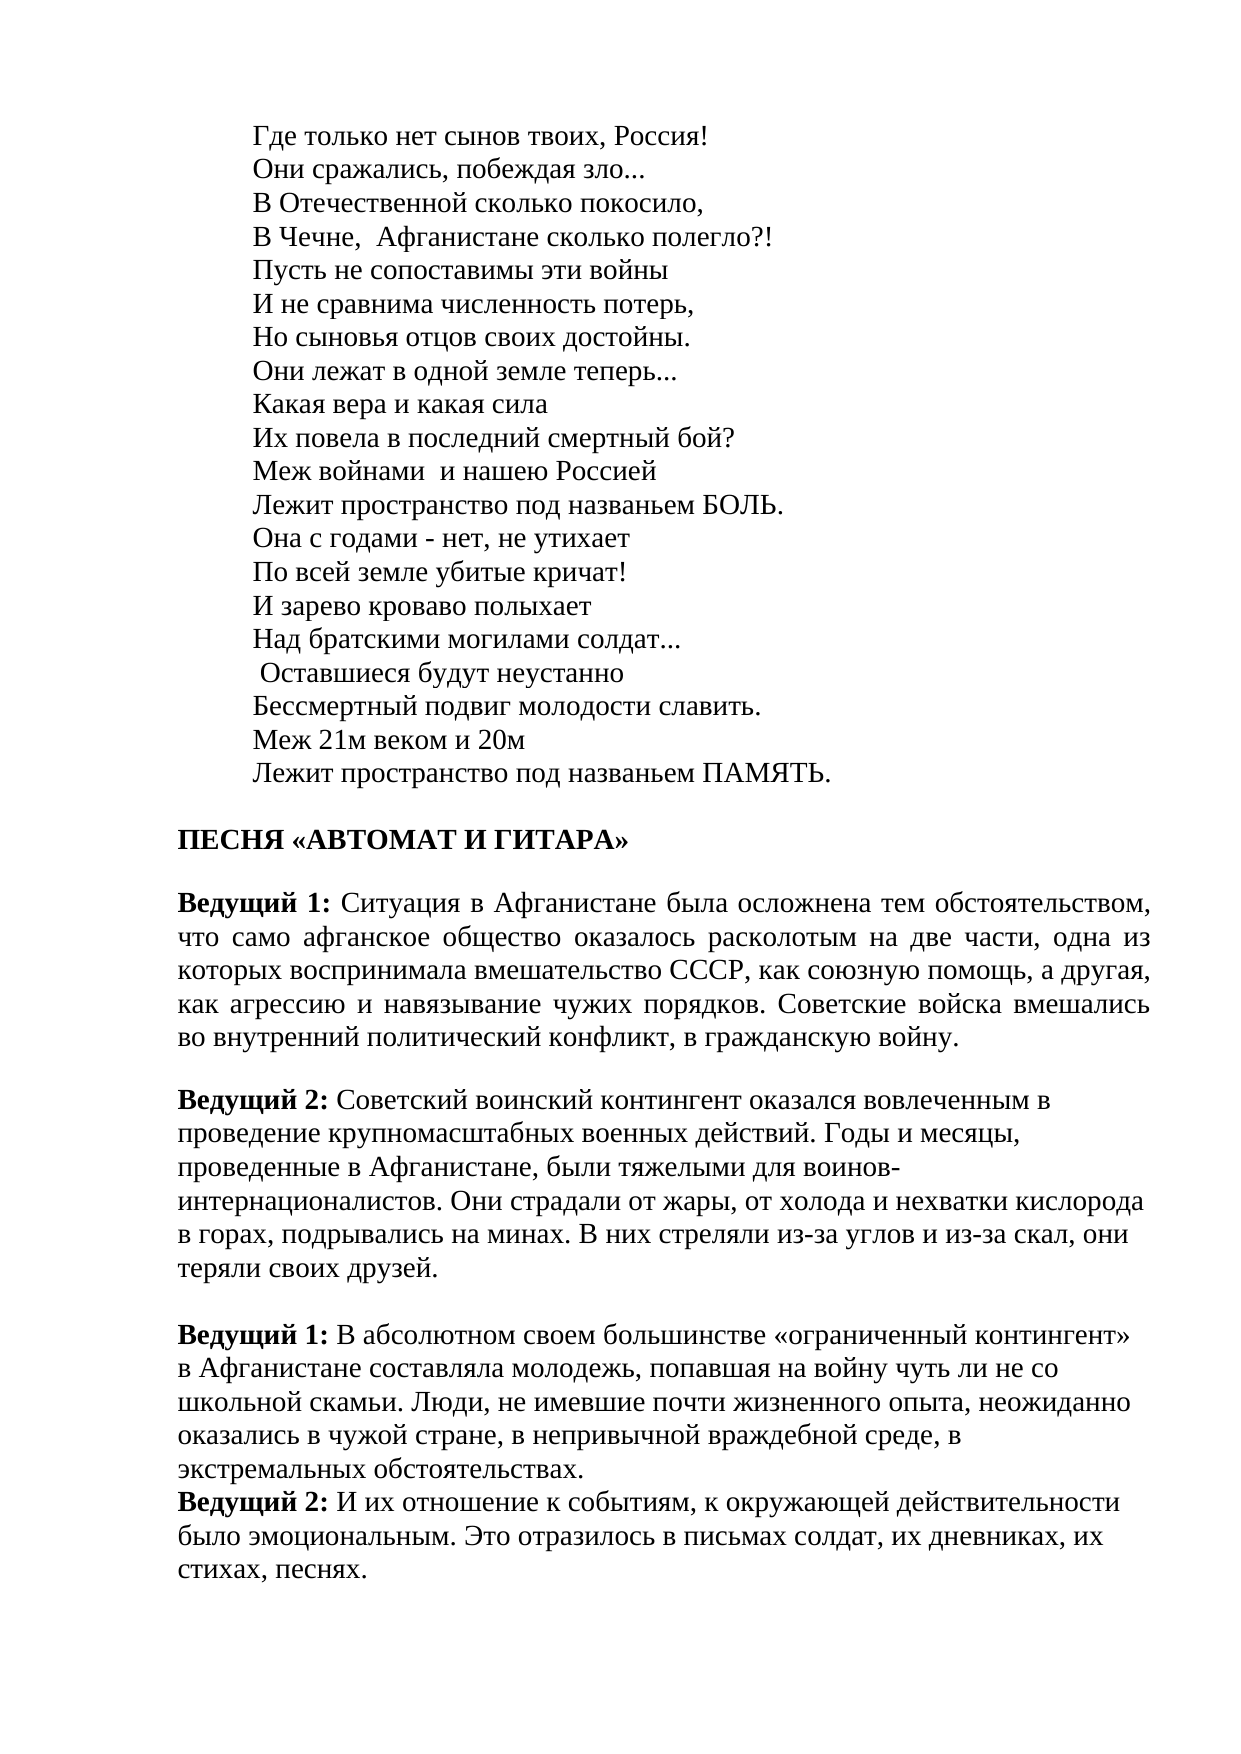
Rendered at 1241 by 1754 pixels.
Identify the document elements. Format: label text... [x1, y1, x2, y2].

text Ведущий 1: В абсолютном своем большинстве «ограниченный контингент» в Афганистане составляла молодежь, попавшая на войну чуть ли не со школьной скамьи. Люди, не имевшие почти жизненного опыта, неожиданно оказались в чужой стране, в непривычной враждебной среде, в экстремальных обстоятельствах. [177, 1317, 1152, 1484]
text Где только нет сынов твоих, Россия! Они сражались, побеждая зло... В Отечественной сколько покосило, В Чечне, Афганистане сколько полегло?! Пусть не сопоставимы эти войны И не сравнима численность потерь, Но сыновья отцов своих достойны. Они лежат в одной земле теперь... Какая вера и какая сила Их повела в последний смертный бой? Меж войнами и нашею Россией Лежит пространство под названьем БОЛЬ. Она с годами - нет, не утихает По всей земле убитые кричат! И зарево кроваво полыхает Над братскими могилами солдат... Оставшиеся будут неустанно Бессмертный подвиг молодости славить. Меж 21м веком и 20м Лежит пространство под названьем ПАМЯТЬ. [252, 118, 1152, 789]
text Ведущий 2: Советский воинский контингент оказался вовлеченным в проведение крупномасштабных военных действий. Годы и месяцы, проведенные в Афганистане, были тяжелыми для воинов-интернационалистов. Они страдали от жары, от холода и нехватки кислорода в горах, подрывались на минах. В них стреляли из-за углов и из-за скал, они теряли своих друзей. [177, 1082, 1152, 1283]
text Ведущий 1: Ситуация в Афганистане была осложнена тем обстоятельством, что само афганское общество оказалось расколотым на две части, одна из которых воспринимала вмешательство СССР, как союзную помощь, а другая, как агрессию и навязывание чужих порядков. Советские войска вмешались во внутренний политический конфликт, в гражданскую войну. [177, 885, 1152, 1053]
text Ведущий 2: И их отношение к событиям, к окружающей действительности было эмоциональным. Это отразилось в письмах солдат, их дневниках, их стихах, песнях. [177, 1484, 1152, 1585]
text ПЕСНЯ «АВТОМАТ И ГИТАРА» [177, 822, 1152, 856]
